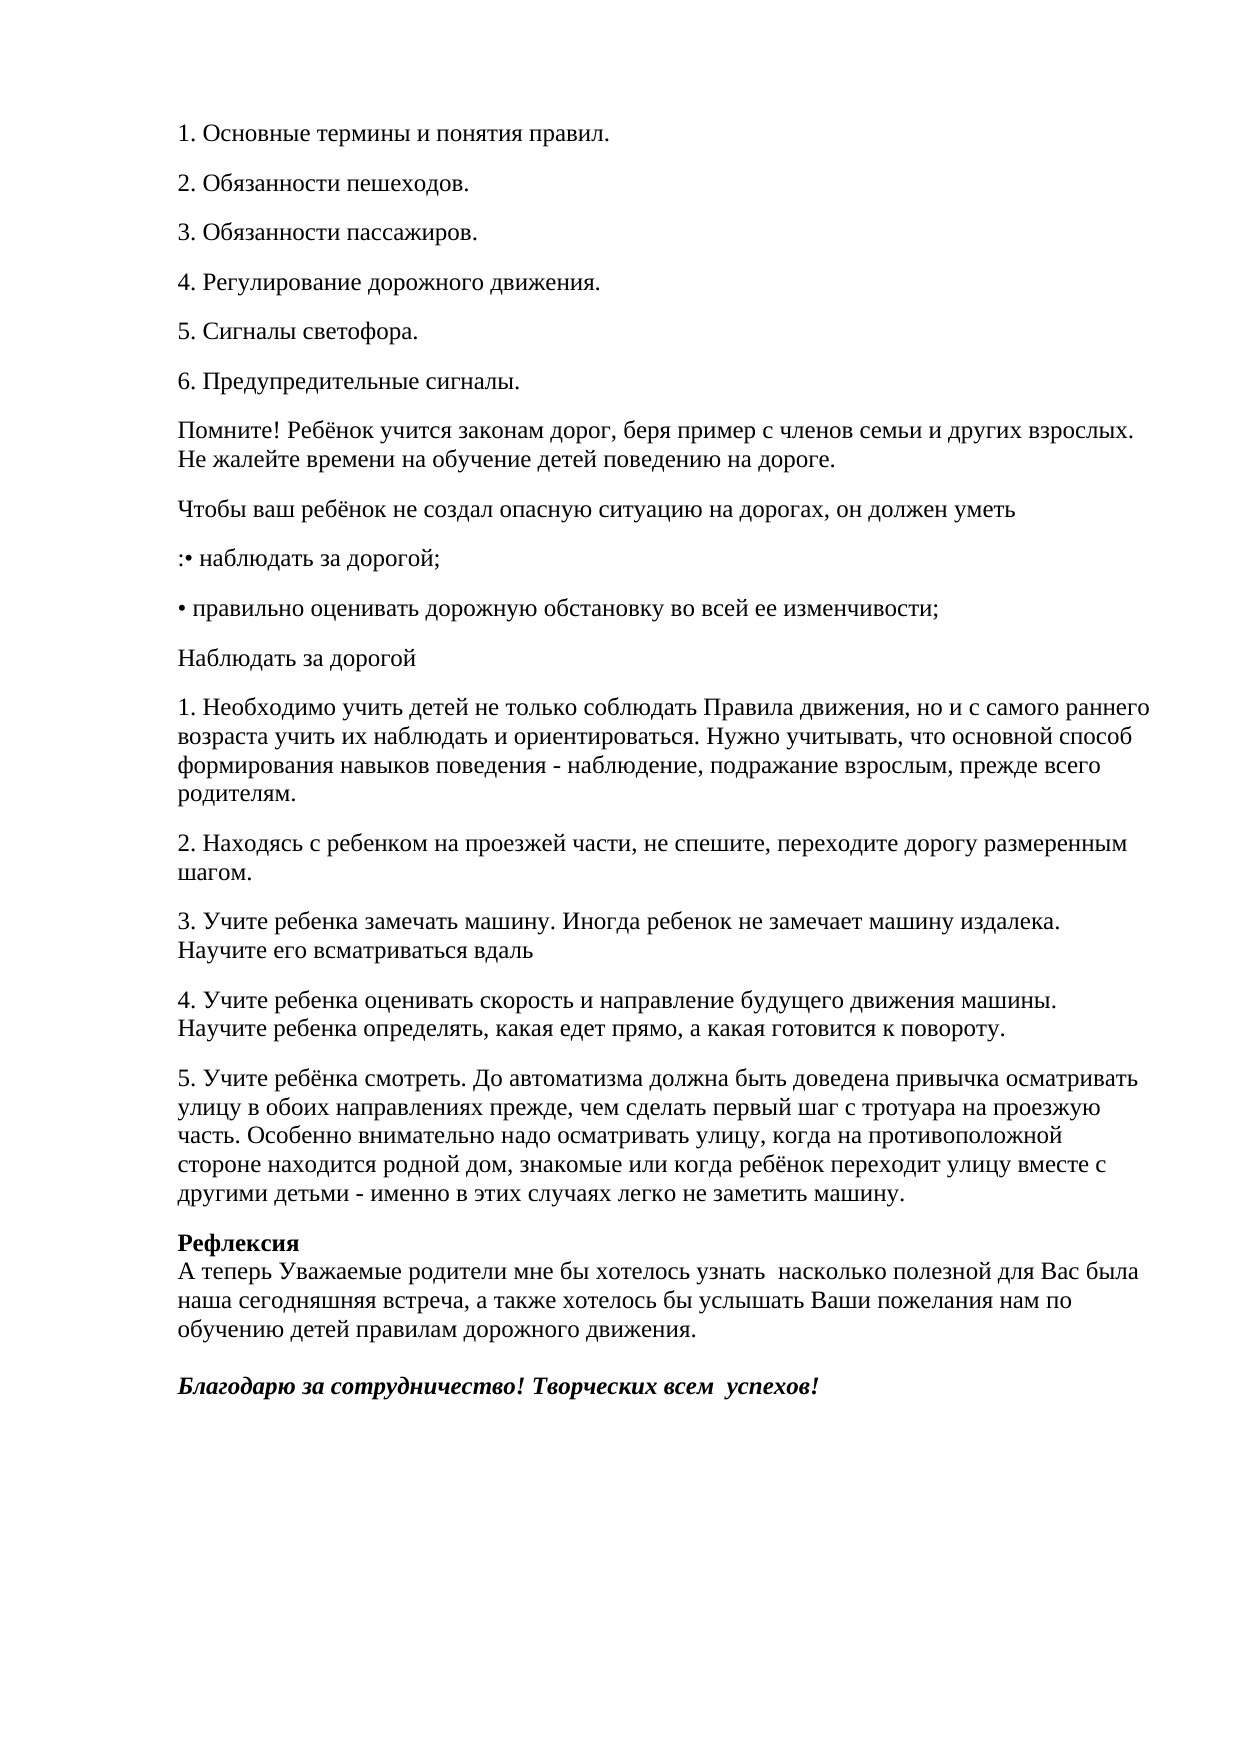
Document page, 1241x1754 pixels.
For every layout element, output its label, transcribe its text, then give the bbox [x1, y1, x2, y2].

text 1. Необходимо учить детей не только соблюдать Правила движения, но и с самого раннего возраста учить их наблюдать и ориентироваться. Нужно учитывать, что основной способ формирования навыков поведения - наблюдение, подражание взрослым, прежде всего родителям. [177, 692, 1152, 807]
text • правильно оценивать дорожную обстановку во всей ее изменчивости; [177, 593, 1152, 622]
text Помните! Ребёнок учится законам дорог, беря пример с членов семьи и других взрослых. Не жалейте времени на обучение детей поведению на дороге. [177, 416, 1152, 473]
text 6. Предупредительные сигналы. [177, 366, 1152, 395]
text 1. Основные термины и понятия правил. [177, 118, 1152, 147]
text 5. Учите ребёнка смотреть. До автоматизма должна быть доведена привычка осматривать улицу в обоих направлениях прежде, чем сделать первый шаг с тротуара на проезжую часть. Особенно внимательно надо осматривать улицу, когда на противоположной стороне находится родной дом, знакомые или когда ребёнок переходит улицу вместе с другими детьми - именно в этих случаях легко не заметить машину. [177, 1063, 1152, 1207]
text Рефлексия [177, 1228, 1152, 1256]
text 2. Находясь с ребенком на проезжей части, не спешите, переходите дорогу размеренным шагом. [177, 828, 1152, 886]
text 3. Обязанности пассажиров. [177, 217, 1152, 246]
text 4. Учите ребенка оценивать скорость и направление будущего движения машины. Научите ребенка определять, какая едет прямо, а какая готовится к повороту. [177, 985, 1152, 1042]
text :• наблюдать за дорогой; [177, 543, 1152, 572]
text 5. Сигналы светофора. [177, 316, 1152, 345]
text Чтобы ваш ребёнок не создал опасную ситуацию на дорогах, он должен уметь [177, 494, 1152, 523]
text 4. Регулирование дорожного движения. [177, 267, 1152, 296]
text 3. Учите ребенка замечать машину. Иногда ребенок не замечает машину издалека. Научите его всматриваться вдаль [177, 906, 1152, 964]
text А теперь Уважаемые родители мне бы хотелось узнать насколько полезной для Вас была наша сегодняшняя встреча, а также хотелось бы услышать Ваши пожелания нам по обучению детей правилам дорожного движения. [177, 1256, 1152, 1343]
text Благодарю за сотрудничество! Творческих всем успехов! [177, 1371, 1152, 1400]
text 2. Обязанности пешеходов. [177, 168, 1152, 196]
text Наблюдать за дорогой [177, 643, 1152, 671]
